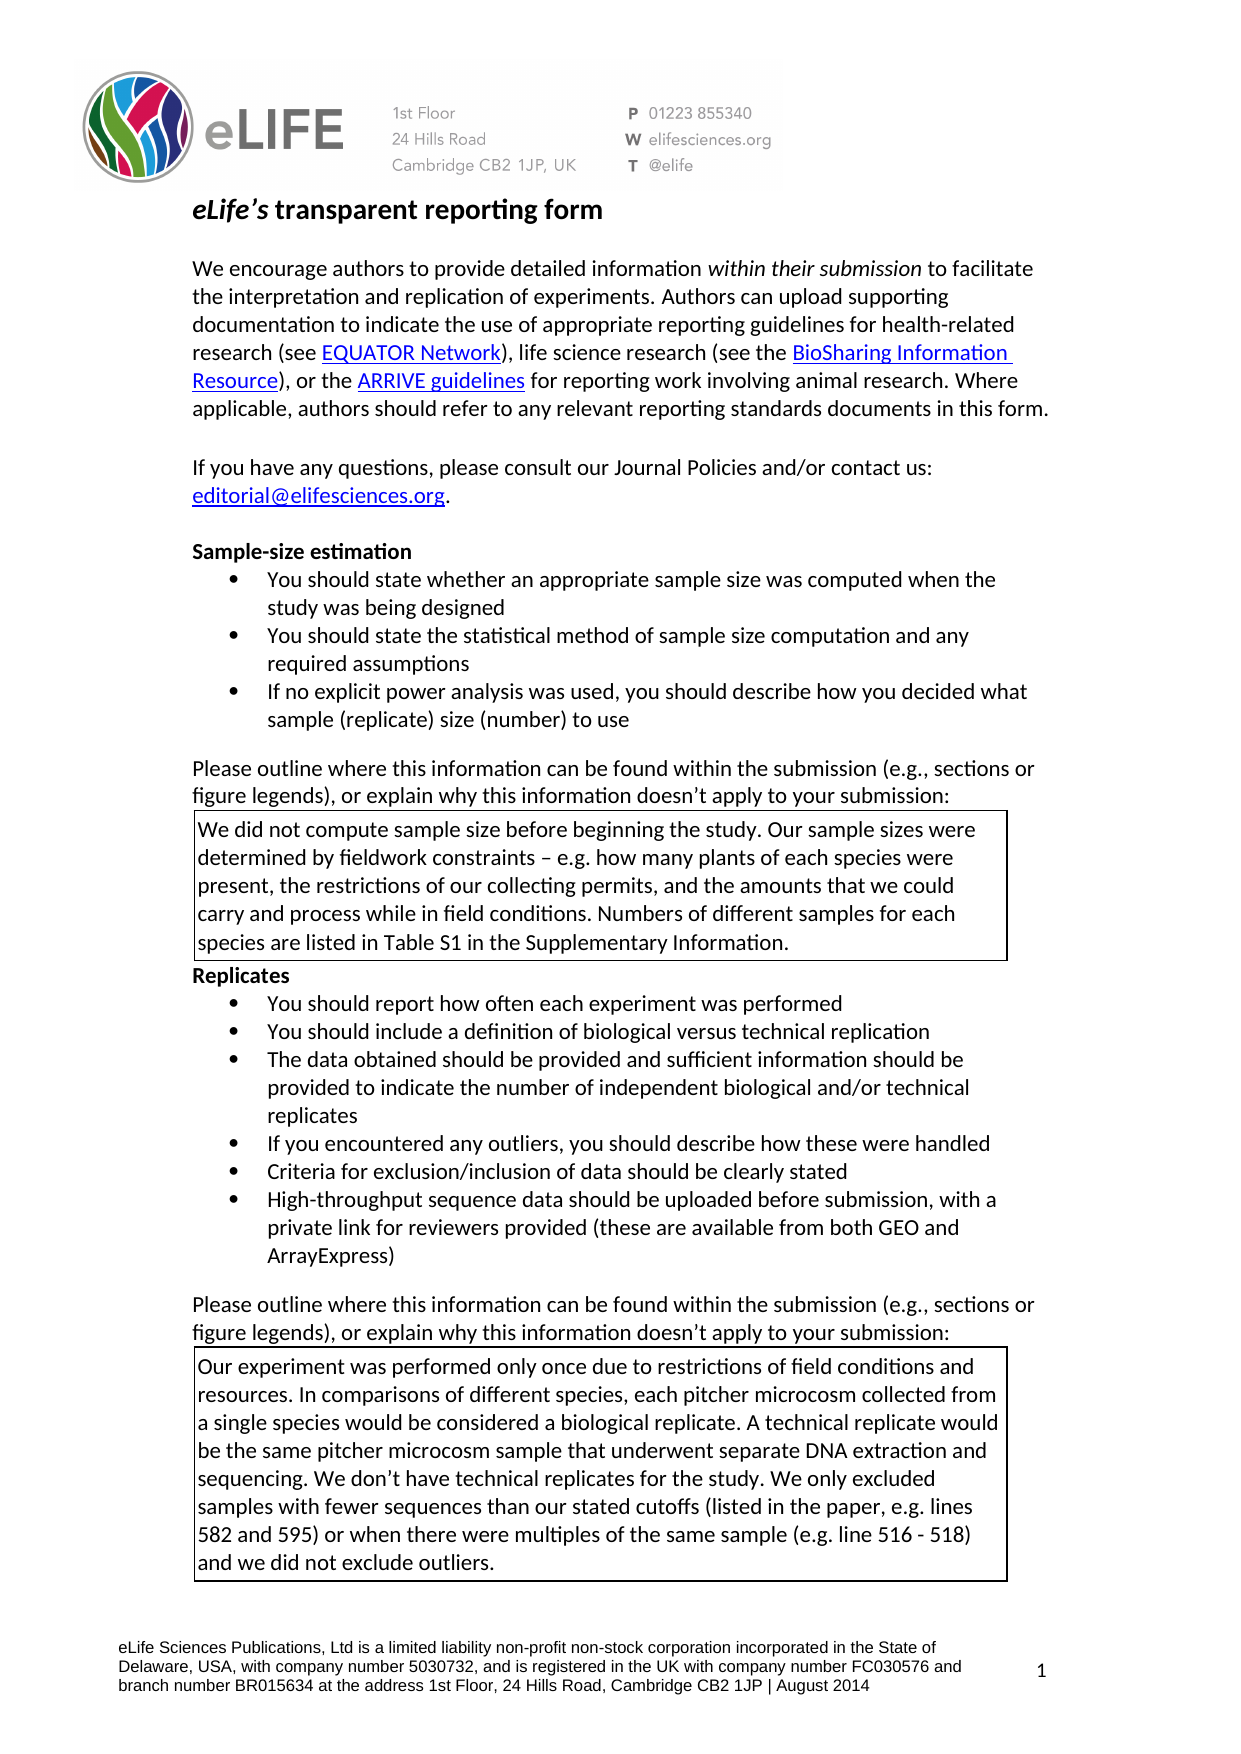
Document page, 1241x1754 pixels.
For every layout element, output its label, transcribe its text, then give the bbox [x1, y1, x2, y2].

picture [73, 59, 784, 191]
list If you encountered any outliers, you should describe how these were handled [229, 1129, 1053, 1157]
text Our experiment was performed only once due to restrictions of field conditions and resources. In comparisons of different species, each pitcher microcosm collected from a single species would be considered a biological replicate. A technical replicate would be the same pitcher microcosm sample that underwent separate DNA extraction and sequencing. We don’t have technical replicates for the study. We only excluded samples with fewer sequences than our stated cutoffs (listed in the paper, e.g. lines 582 and 595) or when there were multiples of the same sample (e.g. line 516 - 518) and we did not exclude outliers. [195, 1350, 1006, 1578]
text If you have any questions, please consult our Journal Policies and/or contact us: editorial@elifesciences.org. [192, 453, 1053, 509]
list Criteria for exclusion/inclusion of data should be clearly stated [229, 1157, 1053, 1186]
text We encourage authors to provide detailed information within their submission to facilitate the interpretation and replication of experiments. Authors can upload supporting documentation to indicate the use of appropriate reporting guidelines for health-related research (see EQUATOR Network), life science research (see the BioSharing Information Resource), or the ARRIVE guidelines for reporting work involving animal research. Where applicable, authors should refer to any relevant reporting standards documents in this form. [192, 254, 1053, 423]
text Replicates [192, 838, 1053, 989]
text We did not compute sample size before beginning the study. Our sample sizes were determined by fieldwork constraints – e.g. how many plants of each species were present, the restrictions of our collecting permits, and the amounts that we could carry and process while in field conditions. Numbers of different samples for each species are listed in Table S1 in the Supplementary Information. [195, 813, 1006, 958]
list The data obtained should be provided and sufficient information should be provided to indicate the number of independent biological and/or technical replicates [229, 1045, 1053, 1129]
list High-throughput sequence data should be uploaded before submission, with a private link for reviewers provided (these are available from both GEO and ArrayExpress) [229, 1186, 1053, 1269]
text Sample-size estimation [192, 537, 1053, 565]
list If no explicit power analysis was used, you should describe how you decided what sample (replicate) size (number) to use [229, 677, 1053, 733]
text eLife’s transparent reporting form [192, 191, 1053, 226]
list You should include a definition of biological versus technical replication [229, 1017, 1053, 1045]
list You should state whether an appropriate sample size was computed when the study was being designed [229, 565, 1053, 621]
list You should state the statistical method of sample size computation and any required assumptions [229, 621, 1053, 677]
list You should report how often each experiment was performed [229, 989, 1053, 1017]
